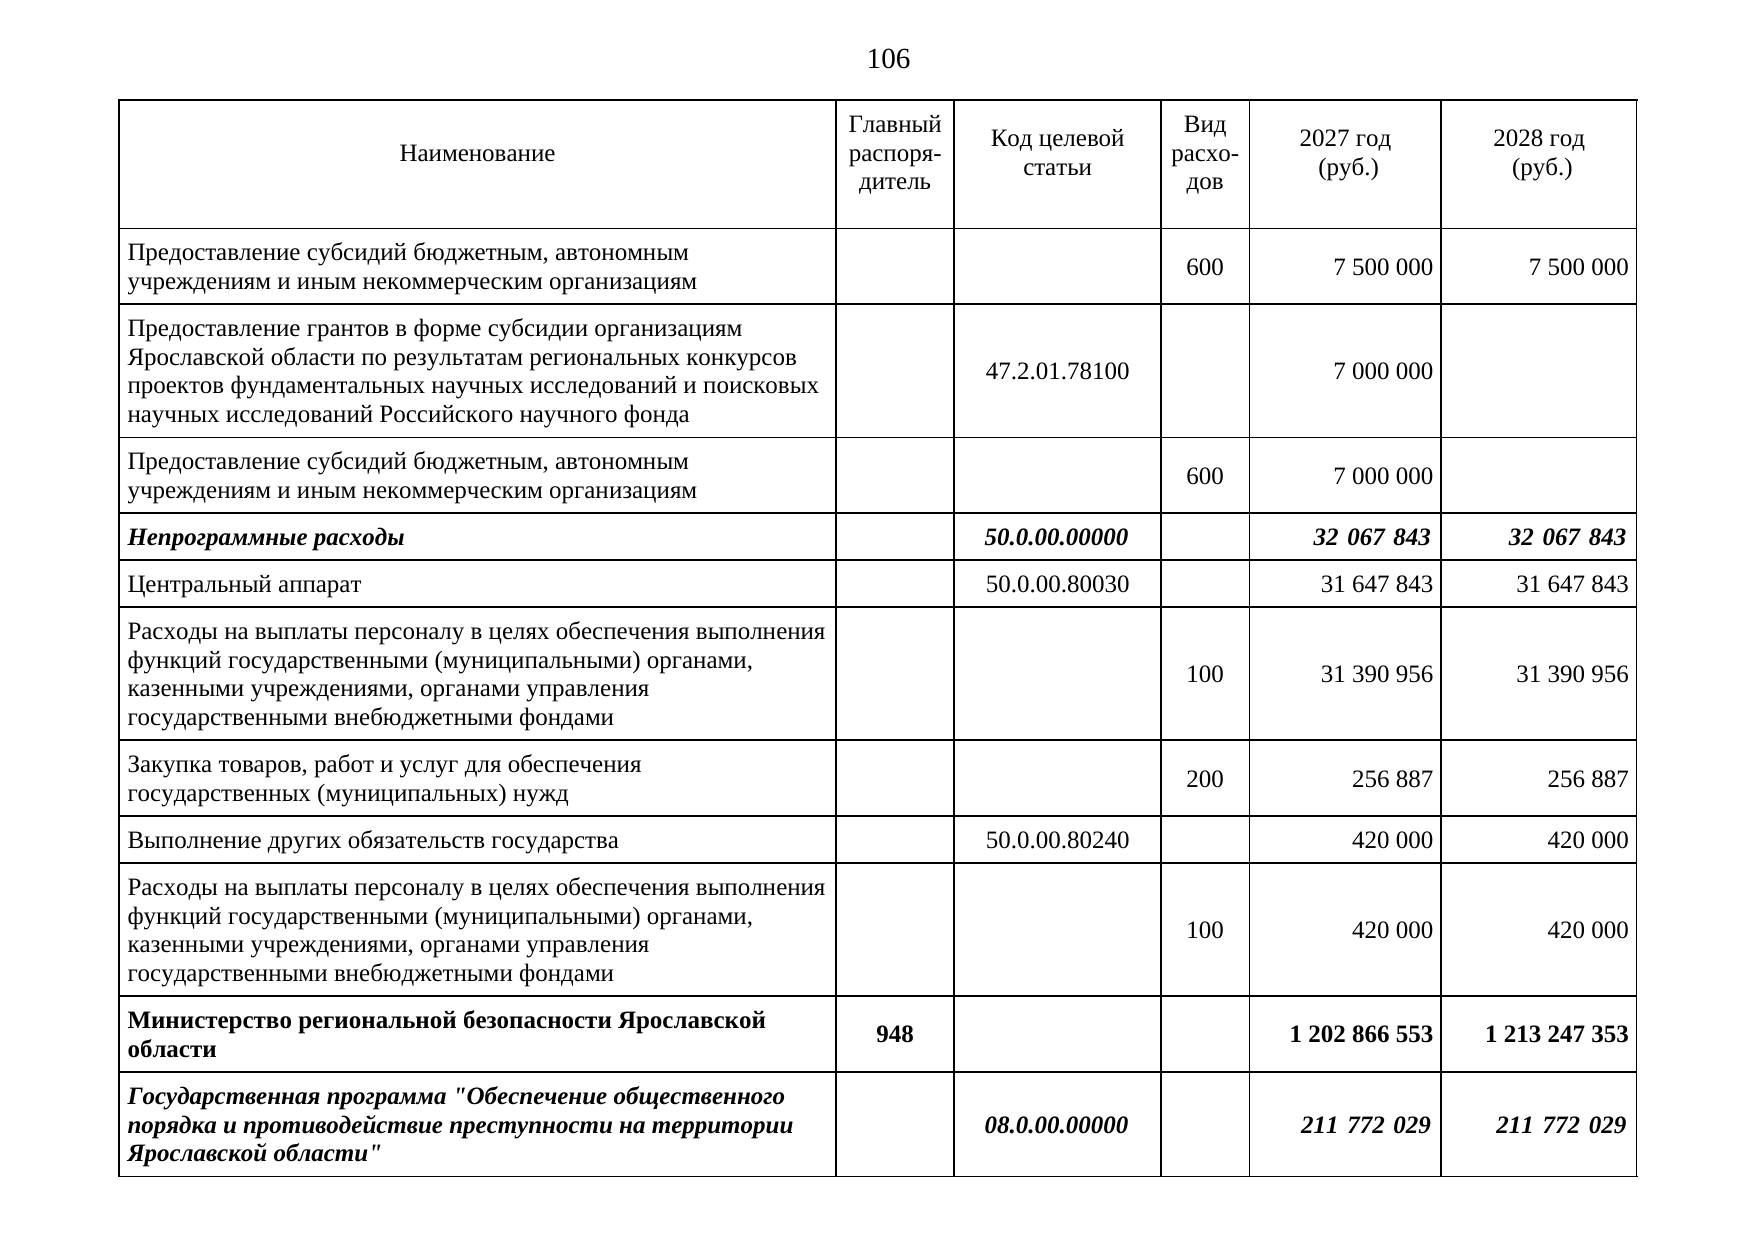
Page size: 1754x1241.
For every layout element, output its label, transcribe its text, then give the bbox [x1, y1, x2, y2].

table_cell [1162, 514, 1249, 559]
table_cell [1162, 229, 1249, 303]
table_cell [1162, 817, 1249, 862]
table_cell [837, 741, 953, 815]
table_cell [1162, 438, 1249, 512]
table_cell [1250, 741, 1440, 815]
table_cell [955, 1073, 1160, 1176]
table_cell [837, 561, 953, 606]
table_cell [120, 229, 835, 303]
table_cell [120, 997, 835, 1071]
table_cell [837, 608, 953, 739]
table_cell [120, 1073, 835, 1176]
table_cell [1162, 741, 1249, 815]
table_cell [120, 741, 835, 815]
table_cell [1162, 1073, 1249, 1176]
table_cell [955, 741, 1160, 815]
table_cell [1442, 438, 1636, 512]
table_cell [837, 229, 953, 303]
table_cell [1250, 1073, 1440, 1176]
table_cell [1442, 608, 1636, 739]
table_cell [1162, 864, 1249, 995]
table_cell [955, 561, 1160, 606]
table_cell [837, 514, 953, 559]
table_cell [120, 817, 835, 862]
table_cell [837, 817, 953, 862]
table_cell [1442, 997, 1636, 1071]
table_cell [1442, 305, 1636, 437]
table_header Код целевой статьи [955, 101, 1160, 227]
table_header Главный распоря-дитель [837, 101, 953, 227]
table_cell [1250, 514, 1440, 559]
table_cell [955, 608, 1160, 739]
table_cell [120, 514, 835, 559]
table_header 2027 год (руб.) [1250, 101, 1440, 227]
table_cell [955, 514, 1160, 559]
table_header Вид расхо- дов [1162, 101, 1249, 227]
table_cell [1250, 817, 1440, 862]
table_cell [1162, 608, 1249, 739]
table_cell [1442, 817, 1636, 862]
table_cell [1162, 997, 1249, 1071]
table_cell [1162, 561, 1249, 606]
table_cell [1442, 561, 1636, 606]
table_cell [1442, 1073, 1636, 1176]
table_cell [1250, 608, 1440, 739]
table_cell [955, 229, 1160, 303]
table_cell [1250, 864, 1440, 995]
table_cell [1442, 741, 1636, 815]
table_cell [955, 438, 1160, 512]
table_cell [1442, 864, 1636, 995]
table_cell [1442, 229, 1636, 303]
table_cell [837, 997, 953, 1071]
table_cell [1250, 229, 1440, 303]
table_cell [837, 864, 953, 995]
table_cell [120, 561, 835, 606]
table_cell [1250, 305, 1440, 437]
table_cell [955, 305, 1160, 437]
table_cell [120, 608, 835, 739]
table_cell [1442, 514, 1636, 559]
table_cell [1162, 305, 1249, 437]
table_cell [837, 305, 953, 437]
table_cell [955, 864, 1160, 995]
table_header Наименование [120, 101, 835, 227]
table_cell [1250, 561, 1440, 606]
table_header 2028 год (руб.) [1442, 101, 1636, 227]
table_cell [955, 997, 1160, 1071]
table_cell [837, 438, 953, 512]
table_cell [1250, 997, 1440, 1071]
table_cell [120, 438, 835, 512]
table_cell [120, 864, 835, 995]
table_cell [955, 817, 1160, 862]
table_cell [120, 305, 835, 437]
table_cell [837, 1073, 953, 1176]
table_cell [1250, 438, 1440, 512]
